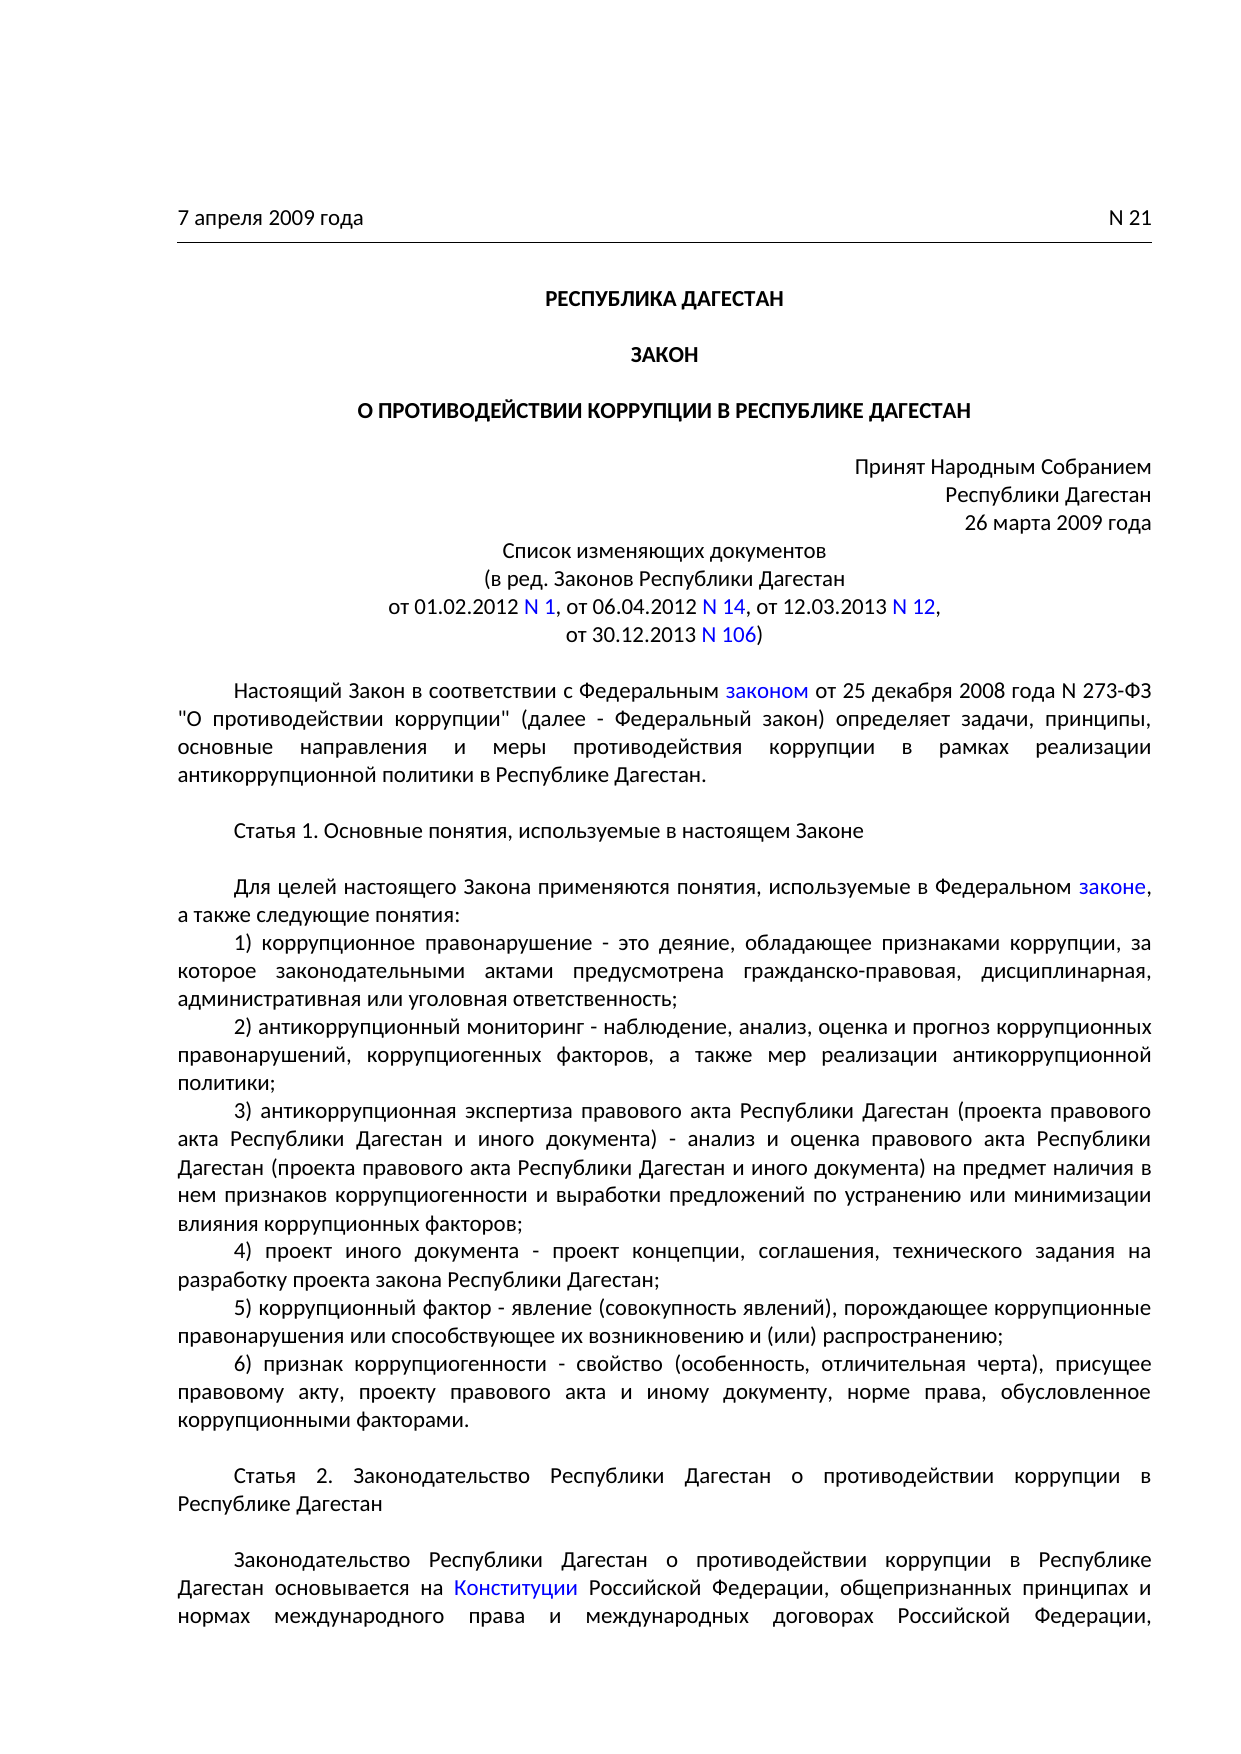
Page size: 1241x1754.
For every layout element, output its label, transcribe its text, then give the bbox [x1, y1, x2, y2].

text Республики Дагестан [177, 480, 1152, 508]
text от 01.02.2012 N 1, от 06.04.2012 N 14, от 12.03.2013 N 12, [177, 592, 1152, 620]
text от 30.12.2013 N 106) [177, 620, 1152, 648]
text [177, 1545, 1152, 1629]
text Статья 2. Законодательство Республики Дагестан о противодействии коррупции в Республике Дагестан [177, 1461, 1152, 1517]
text (в ред. Законов Республики Дагестан [177, 564, 1152, 592]
text Принят Народным Собранием [177, 452, 1152, 480]
text 4) проект иного документа - проект концепции, соглашения, технического задания на разработку проекта закона Республики Дагестан; [177, 1237, 1152, 1293]
table_header 7 апреля 2009 года [177, 203, 664, 231]
text 6) признак коррупциогенности - свойство (особенность, отличительная черта), присущее правовому акту, проекту правового акта и иному документу, норме права, обусловленное коррупционными факторами. [177, 1349, 1152, 1433]
table_header N 21 [664, 203, 1152, 231]
text Статья 1. Основные понятия, используемые в настоящем Законе [177, 816, 1152, 844]
text Настоящий Закон в соответствии с Федеральным законом от 25 декабря 2008 года N 273-ФЗ "О противодействии коррупции" (далее - Федеральный закон) определяет задачи, принципы, основные направления и меры противодействия коррупции в рамках реализации антикоррупционной политики в Республике Дагестан. [177, 676, 1152, 788]
text 3) антикоррупционная экспертиза правового акта Республики Дагестан (проекта правового акта Республики Дагестан и иного документа) - анализ и оценка правового акта Республики Дагестан (проекта правового акта Республики Дагестан и иного документа) на предмет наличия в нем признаков коррупциогенности и выработки предложений по устранению или минимизации влияния коррупционных факторов; [177, 1097, 1152, 1237]
title РЕСПУБЛИКА ДАГЕСТАН [177, 284, 1152, 312]
text 2) антикоррупционный мониторинг - наблюдение, анализ, оценка и прогноз коррупционных правонарушений, коррупциогенных факторов, а также мер реализации антикоррупционной политики; [177, 1012, 1152, 1097]
text 5) коррупционный фактор - явление (совокупность явлений), порождающее коррупционные правонарушения или способствующее их возникновению и (или) распространению; [177, 1293, 1152, 1349]
text 26 марта 2009 года [177, 508, 1152, 536]
text Для целей настоящего Закона применяются понятия, используемые в Федеральном законе, а также следующие понятия: [177, 872, 1152, 928]
text Список изменяющих документов [177, 536, 1152, 564]
text 1) коррупционное правонарушение - это деяние, обладающее признаками коррупции, за которое законодательными актами предусмотрена гражданско-правовая, дисциплинарная, административная или уголовная ответственность; [177, 928, 1152, 1012]
title ЗАКОН [177, 340, 1152, 368]
title О ПРОТИВОДЕЙСТВИИ КОРРУПЦИИ В РЕСПУБЛИКЕ ДАГЕСТАН [177, 396, 1152, 424]
